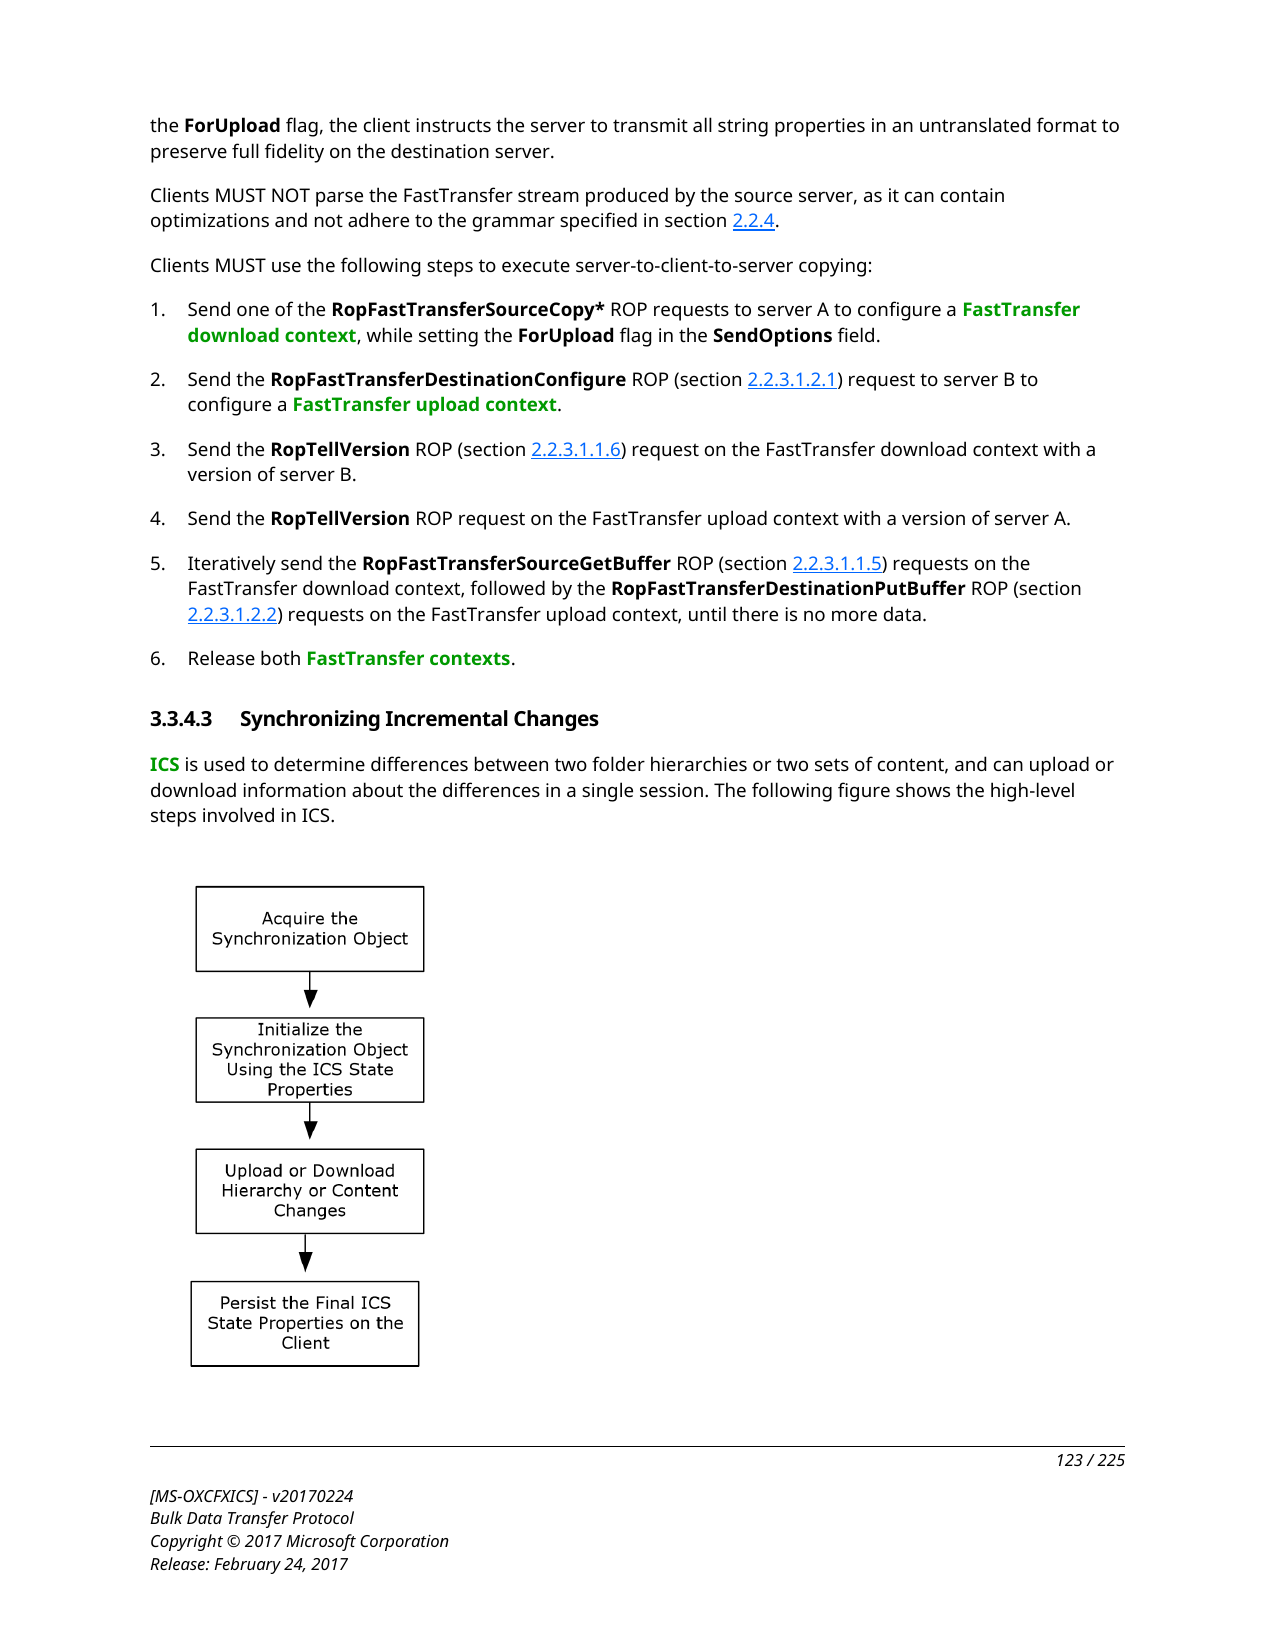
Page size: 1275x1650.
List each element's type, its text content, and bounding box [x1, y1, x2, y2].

list Release both FastTransfer contexts. [150, 645, 1125, 671]
list Send the RopFastTransferDestinationConfigure ROP (section 2.2.3.1.2.1) request to server B to configure a FastTransfer upload context. [150, 366, 1125, 417]
list Send the RopTellVersion ROP request on the FastTransfer upload context with a version of server A. [150, 506, 1125, 531]
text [150, 112, 1125, 163]
list Send one of the RopFastTransferSourceCopy* ROP requests to server A to configure a FastTransfer download context, while setting the ForUpload flag in the SendOptions field. [150, 296, 1125, 347]
list Iteratively send the RopFastTransferSourceGetBuffer ROP (section 2.2.3.1.1.5) requests on the FastTransfer download context, followed by the RopFastTransferDestinationPutBuffer ROP (section 2.2.3.1.2.2) requests on the FastTransfer upload context, until there is no more data. [150, 550, 1125, 627]
list Send the RopTellVersion ROP (section 2.2.3.1.1.6) request on the FastTransfer download context with a version of server B. [150, 436, 1125, 487]
text Clients MUST use the following steps to execute server-to-client-to-server copying: [150, 252, 1125, 278]
text ICS is used to determine differences between two folder hierarchies or two sets of content, and can upload or download information about the differences in a single session. The following figure shows the high-level steps involved in ICS. [150, 751, 1125, 828]
subtitle Synchronizing Incremental Changes [150, 704, 1125, 733]
text Clients MUST NOT parse the FastTransfer stream produced by the source server, as it can contain optimizations and not adhere to the grammar specified in section 2.2.4. [150, 182, 1125, 233]
